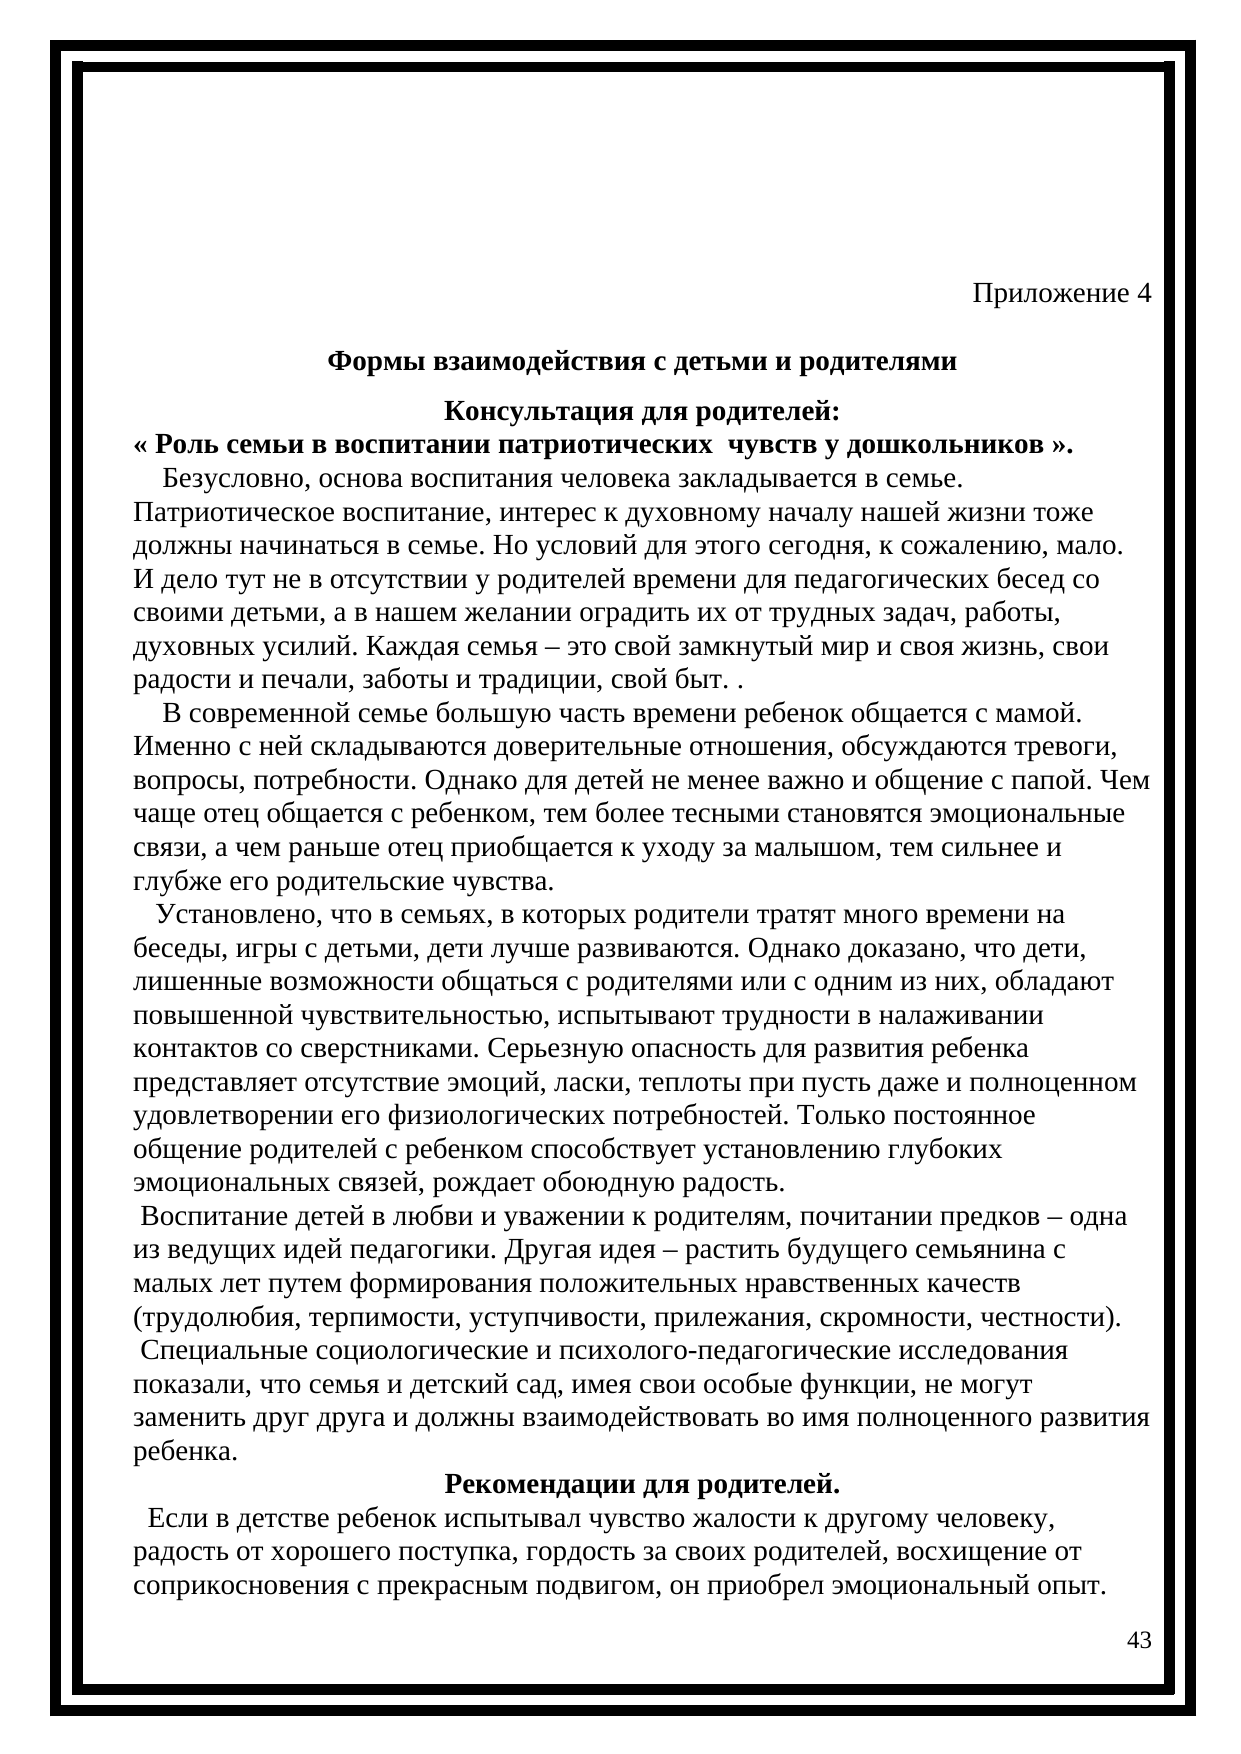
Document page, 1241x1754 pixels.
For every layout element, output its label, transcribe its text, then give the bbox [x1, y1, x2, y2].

text Рекомендации для родителей. [133, 1466, 1152, 1500]
text Безусловно, основа воспитания человека закладывается в семье. Патриотическое воспитание, интерес к духовному началу нашей жизни тоже должны начинаться в семье. Но условий для этого сегодня, к сожалению, мало. И дело тут не в отсутствии у родителей времени для педагогических бесед со своими детьми, а в нашем желании оградить их от трудных задач, работы, духовных усилий. Каждая семья – это свой замкнутый мир и своя жизнь, свои радости и печали, заботы и традиции, свой быт. . [133, 460, 1152, 695]
text Воспитание детей в любви и уважении к родителям, почитании предков – одна из ведущих идей педагогики. Другая идея – растить будущего семьянина с малых лет путем формирования положительных нравственных качеств (трудолюбия, терпимости, уступчивости, прилежания, скромности, честности). [133, 1198, 1152, 1332]
text Установлено, что в семьях, в которых родители тратят много времени на беседы, игры с детьми, дети лучше развиваются. Однако доказано, что дети, лишенные возможности общаться с родителями или с одним из них, обладают повышенной чувствительностью, испытывают трудности в налаживании контактов со сверстниками. Серьезную опасность для развития ребенка представляет отсутствие эмоций, ласки, теплоты при пусть даже и полноценном удовлетворении его физиологических потребностей. Только постоянное общение родителей с ребенком способствует установлению глубоких эмоциональных связей, рождает обоюдную радость. [133, 896, 1152, 1198]
text « Роль семьи в воспитании патриотических чувств у дошкольников ». [133, 427, 1152, 460]
text В современной семье большую часть времени ребенок общается с мамой. Именно с ней складываются доверительные отношения, обсуждаются тревоги, вопросы, потребности. Однако для детей не менее важно и общение с папой. Чем чаще отец общается с ребенком, тем более тесными становятся эмоциональные связи, а чем раньше отец приобщается к уходу за малышом, тем сильнее и глубже его родительские чувства. [133, 695, 1152, 896]
text Формы взаимодействия с детьми и родителями [133, 343, 1152, 376]
text Консультация для родителей: [133, 393, 1152, 427]
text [133, 1500, 1152, 1601]
text Приложение 4 [133, 276, 1152, 309]
text Специальные социологические и психолого-педагогические исследования показали, что семья и детский сад, имея свои особые функции, не могут заменить друг друга и должны взаимодействовать во имя полноценного развития ребенка. [133, 1332, 1152, 1466]
